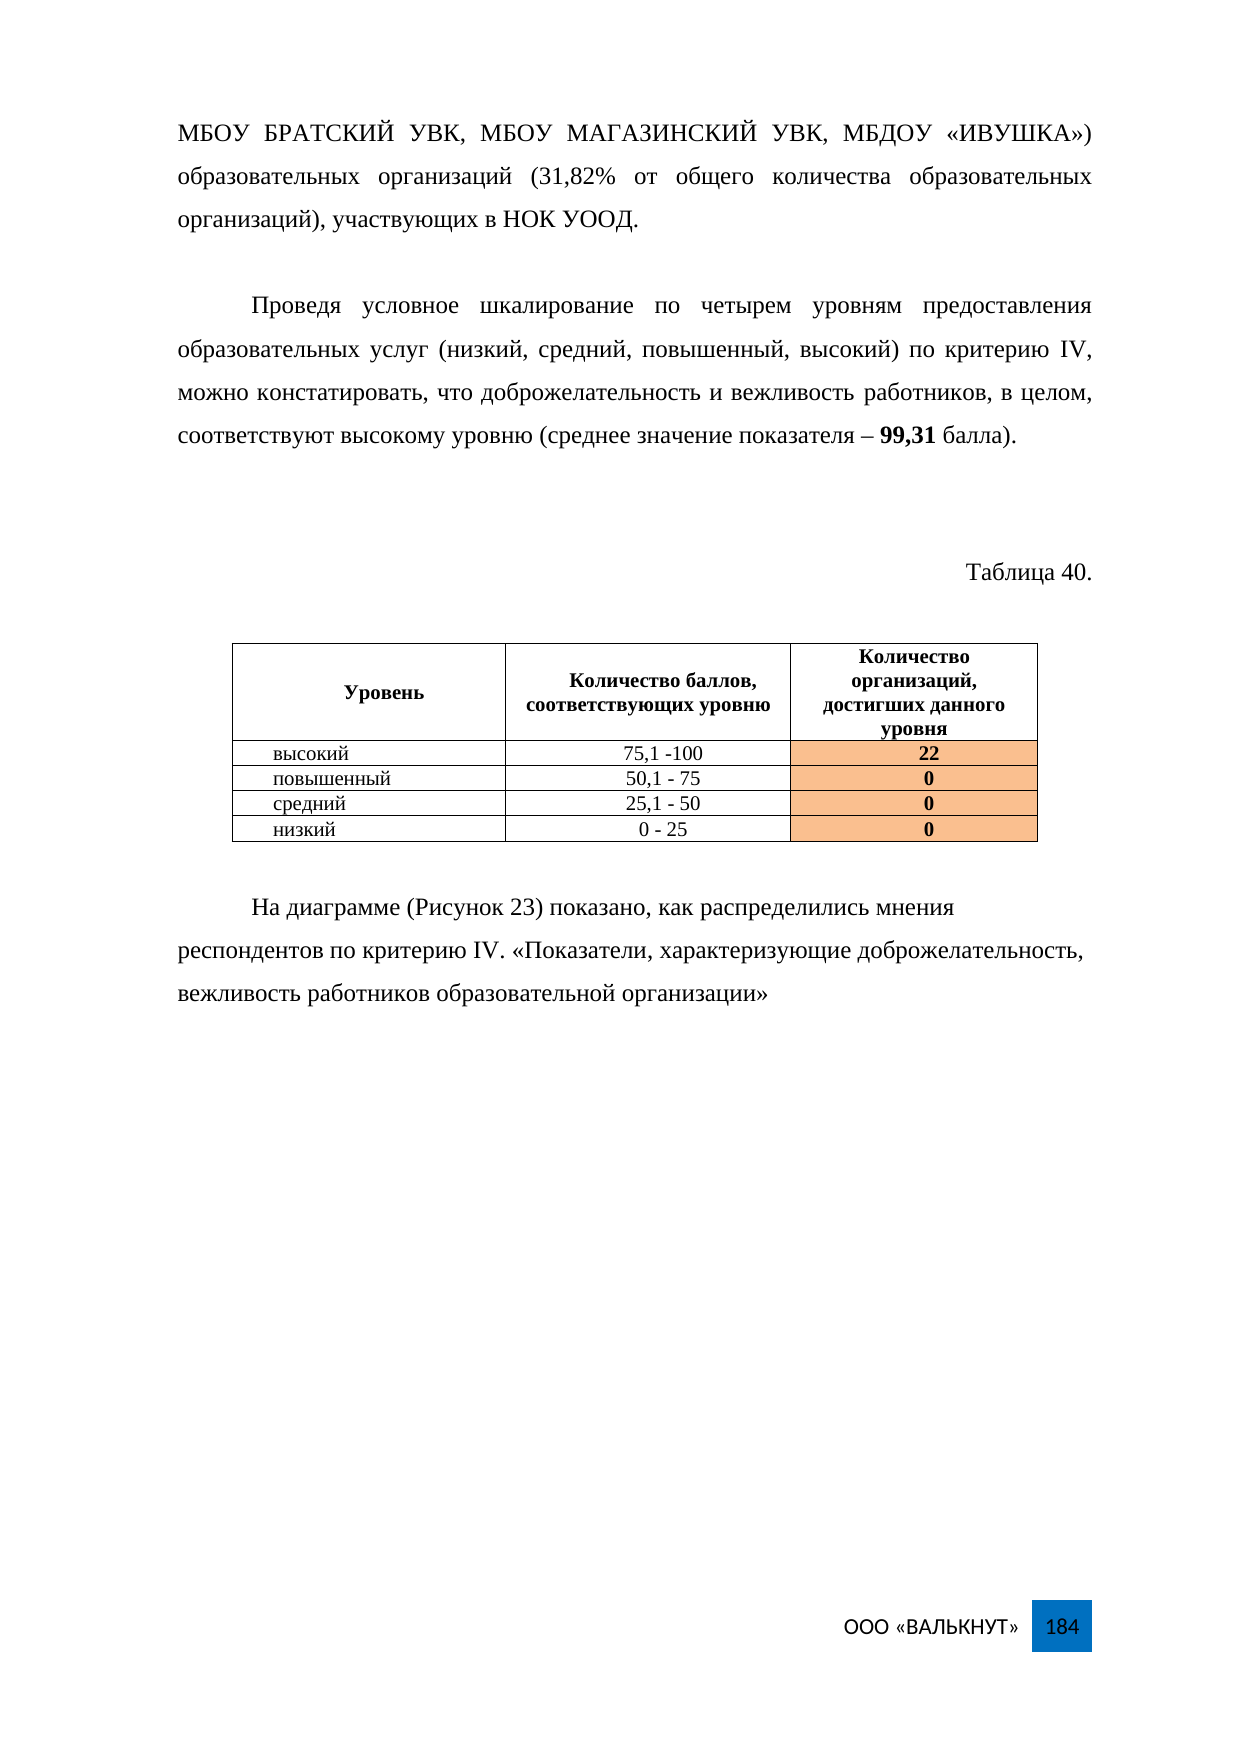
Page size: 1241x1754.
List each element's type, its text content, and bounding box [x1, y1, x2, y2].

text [177, 118, 1092, 233]
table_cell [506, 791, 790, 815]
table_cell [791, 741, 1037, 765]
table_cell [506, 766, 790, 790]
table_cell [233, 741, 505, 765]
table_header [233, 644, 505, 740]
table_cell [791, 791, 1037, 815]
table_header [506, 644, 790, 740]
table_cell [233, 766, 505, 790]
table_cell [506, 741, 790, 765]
text На диаграмме (Рисунок 23) показано, как распределились мнения респондентов по критерию IV. «Показатели, характеризующие доброжелательность, вежливость работников образовательной организации» [177, 892, 1099, 1007]
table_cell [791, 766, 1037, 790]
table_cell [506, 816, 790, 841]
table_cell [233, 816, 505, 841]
text Проведя условное шкалирование по четырем уровням предоставления образовательных услуг (низкий, средний, повышенный, высокий) по критерию IV, можно констатировать, что доброжелательность и вежливость работников, в целом, соответствуют высокому уровню (среднее значение показателя – 99,31 балла). [177, 291, 1092, 449]
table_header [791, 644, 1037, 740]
text Таблица 40. [177, 557, 1092, 585]
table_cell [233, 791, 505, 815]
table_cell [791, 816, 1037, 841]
